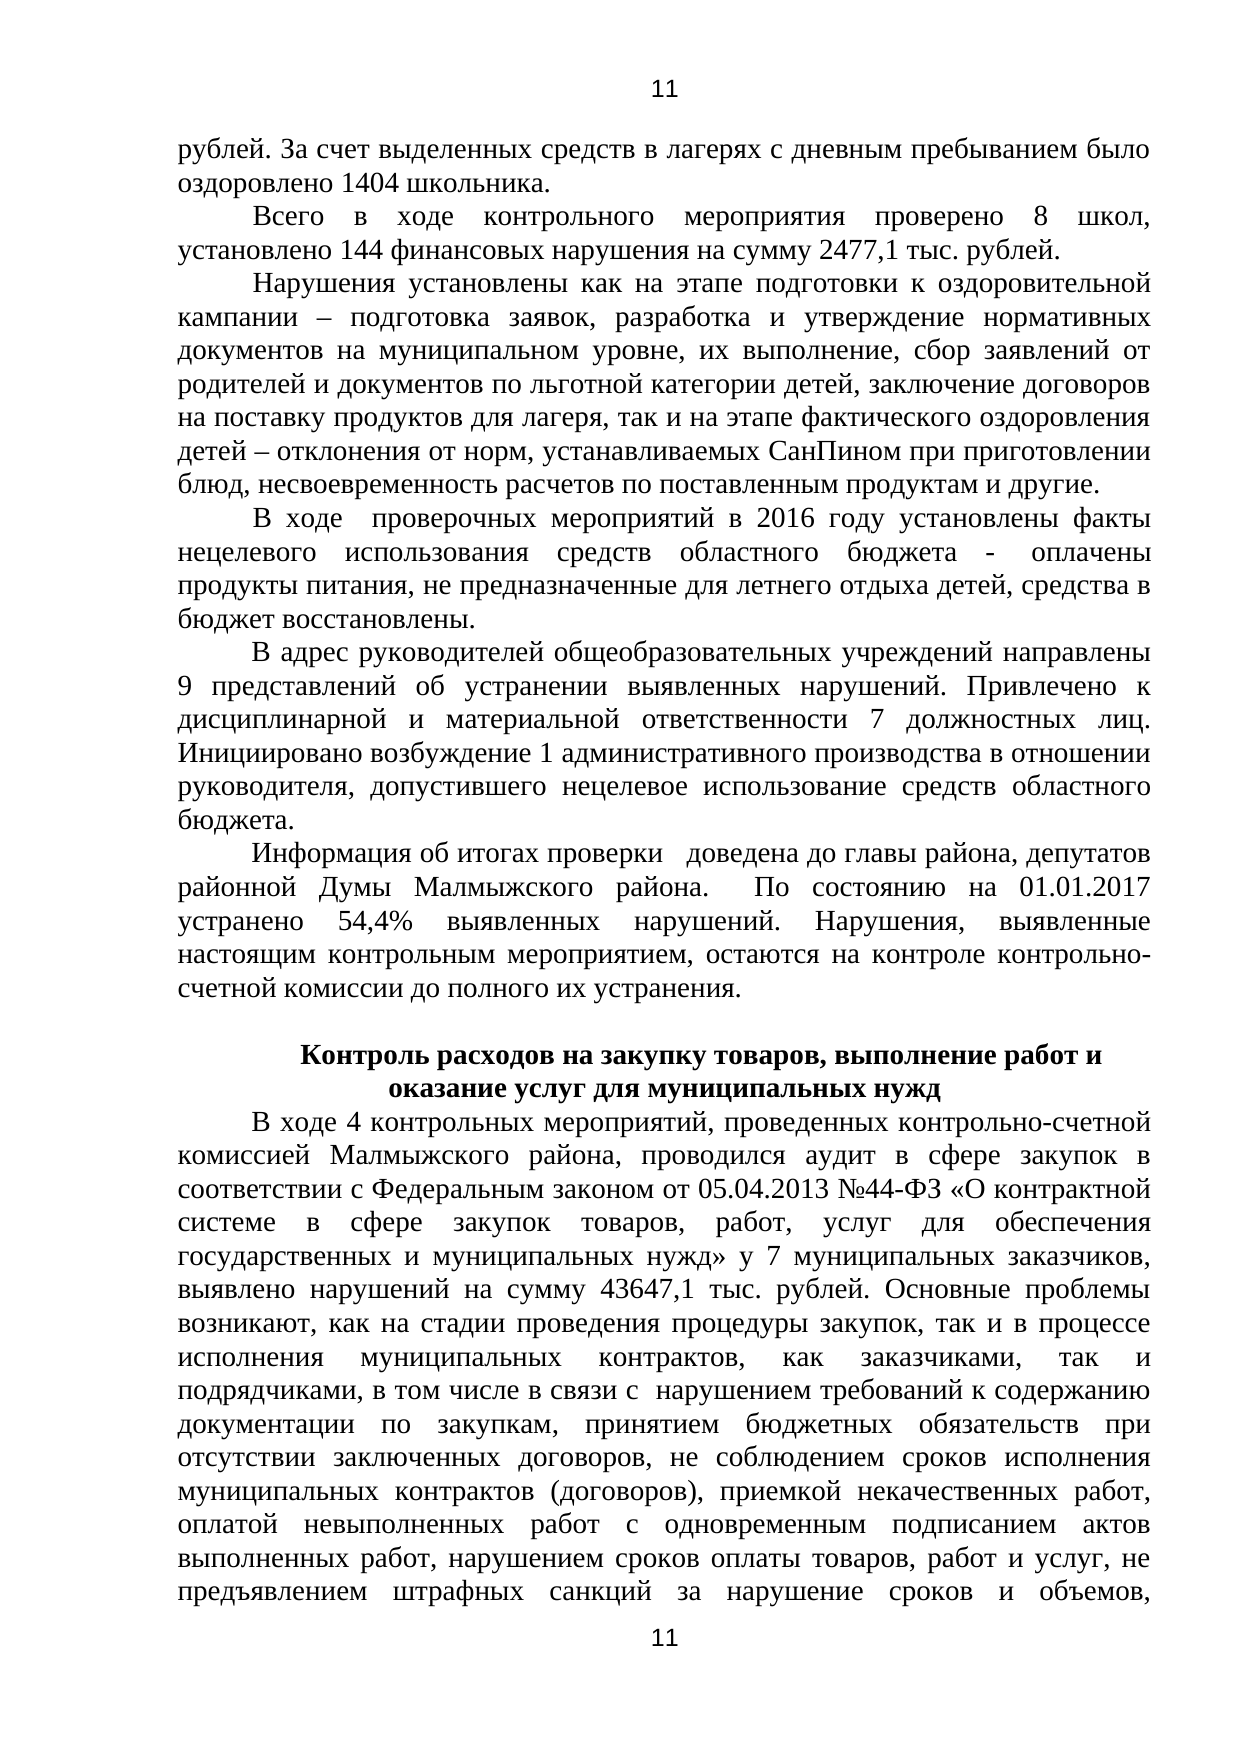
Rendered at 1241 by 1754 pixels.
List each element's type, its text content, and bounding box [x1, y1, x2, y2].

text В ходе проверочных мероприятий в 2016 году установлены факты нецелевого использования средств областного бюджета - оплачены продукты питания, не предназначенные для летнего отдыха детей, средства в бюджет восстановлены. [177, 500, 1152, 634]
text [177, 1104, 1152, 1607]
text В адрес руководителей общеобразовательных учреждений направлены 9 представлений об устранении выявленных нарушений. Привлечено к дисциплинарной и материальной ответственности 7 должностных лиц. Инициировано возбуждение 1 административного производства в отношении руководителя, допустившего нецелевое использование средств областного бюджета. [177, 634, 1152, 836]
text Нарушения установлены как на этапе подготовки к оздоровительной кампании – подготовка заявок, разработка и утверждение нормативных документов на муниципальном уровне, их выполнение, сбор заявлений от родителей и документов по льготной категории детей, заключение договоров на поставку продуктов для лагеря, так и на этапе фактического оздоровления детей – отклонения от норм, устанавливаемых СанПином при приготовлении блюд, несвоевременность расчетов по поставленным продуктам и другие. [177, 265, 1152, 500]
text Информация об итогах проверки доведена до главы района, депутатов районной Думы Малмыжского района. По состоянию на 01.01.2017 устранено 54,4% выявленных нарушений. Нарушения, выявленные настоящим контрольным мероприятием, остаются на контроле контрольно-счетной комиссии до полного их устранения. [177, 836, 1152, 1003]
text Всего в ходе контрольного мероприятия проверено 8 школ, установлено 144 финансовых нарушения на сумму 2477,1 тыс. рублей. [177, 198, 1152, 265]
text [177, 131, 1152, 198]
text Контроль расходов на закупку товаров, выполнение работ и оказание услуг для муниципальных нужд [177, 1037, 1152, 1104]
